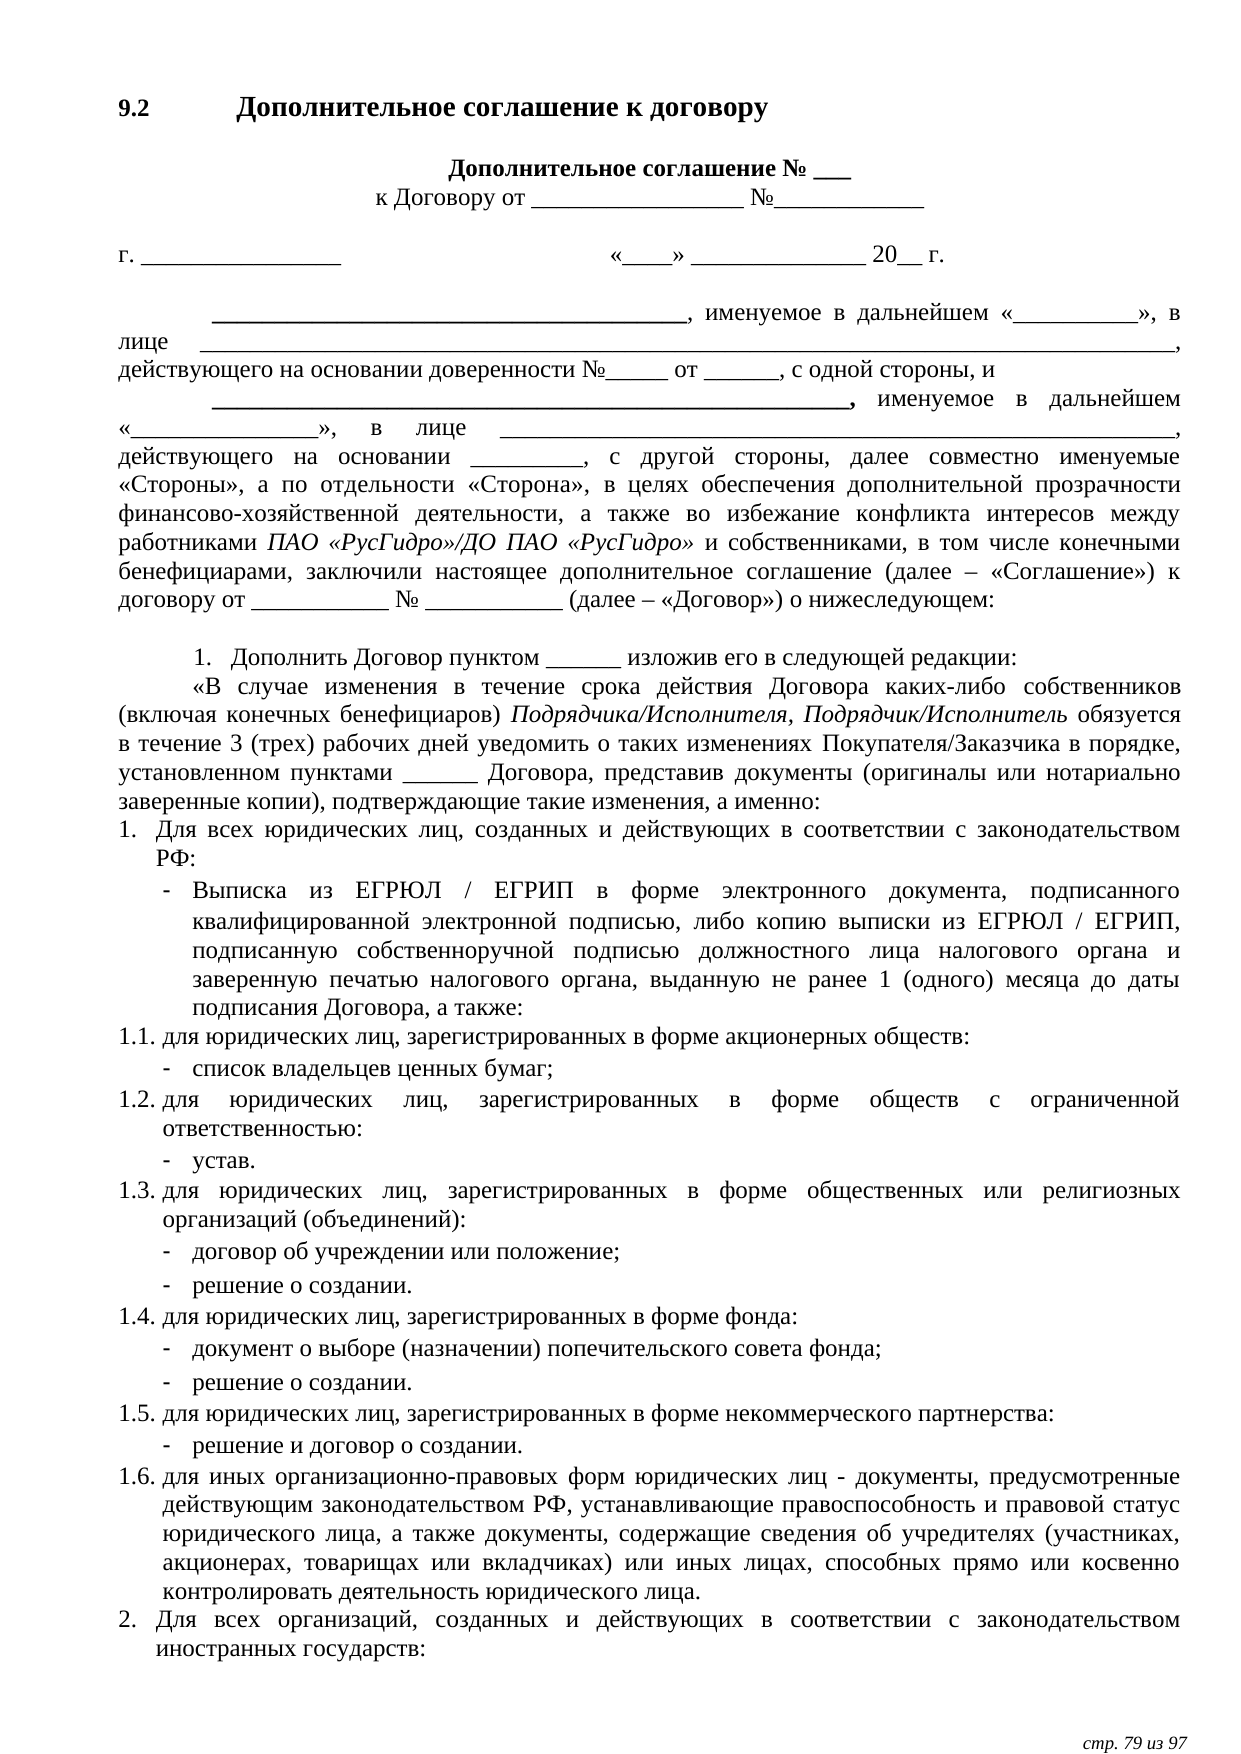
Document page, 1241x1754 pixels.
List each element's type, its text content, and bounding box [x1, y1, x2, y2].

list для юридических лиц, зарегистрированных в форме акционерных обществ: [118, 1021, 1181, 1050]
list для юридических лиц, зарегистрированных в форме фонда: [118, 1301, 1181, 1330]
list для юридических лиц, зарегистрированных в форме общественных или религиозных организаций (объединений): [118, 1176, 1181, 1233]
list Дополнить Договор пунктом ______ изложив его в следующей редакции: [193, 642, 1181, 671]
text ___________________________________________________, именуемое в дальнейшем «_______________», в лице ______________________________________________________, действующего на основании _________, с другой стороны, далее совместно именуемые «Стороны», а по отдельности «Сторона», в целях обеспечения дополнительной прозрачности финансово-хозяйственной деятельности, а также во избежание конфликта интересов между работниками ПАО «РусГидро»/ДО ПАО «РусГидро» и собственниками, в том числе конечными бенефициарами, заключили настоящее дополнительное соглашение (далее – «Соглашение») к договору от ___________ № ___________ (далее – «Договор») о нижеследующем: [118, 383, 1181, 613]
list решение о создании. [162, 1267, 1181, 1301]
text ______________________________________, именуемое в дальнейшем «__________», в лице ______________________________________________________________________________, действующего на основании доверенности №_____ от ______, с одной стороны, и [118, 297, 1181, 383]
list устав. [162, 1141, 1181, 1176]
subtitle Дополнительное соглашение к договору [118, 89, 1181, 122]
list документ о выборе (назначении) попечительского совета фонда; [162, 1330, 1181, 1364]
text «В случае изменения в течение срока действия Договора каких-либо собственников (включая конечных бенефициаров) Подрядчика/Исполнителя, Подрядчик/Исполнитель обязуется в течение 3 (трех) рабочих дней уведомить о таких изменениях Покупателя/Заказчика в порядке, установленном пунктами ______ Договора, представив документы (оригиналы или нотариально заверенные копии), подтверждающие такие изменения, а именно: [118, 671, 1181, 814]
list Для всех организаций, созданных и действующих в соответствии с законодательством иностранных государств: [118, 1604, 1181, 1662]
text Дополнительное соглашение № ___ [118, 153, 1181, 182]
list решение и договор о создании. [162, 1427, 1181, 1461]
list для юридических лиц, зарегистрированных в форме обществ с ограниченной ответственностью: [118, 1084, 1181, 1141]
text к Договору от _________________ №____________ [118, 182, 1181, 211]
list для юридических лиц, зарегистрированных в форме некоммерческого партнерства: [118, 1398, 1181, 1427]
list Выписка из ЕГРЮЛ / ЕГРИП в форме электронного документа, подписанного квалифицированной электронной подписью, либо копию выписки из ЕГРЮЛ / ЕГРИП, подписанную собственноручной подписью должностного лица налогового органа и заверенную печатью налогового органа, выданную не ранее 1 (одного) месяца до даты подписания Договора, а также: [162, 872, 1181, 1021]
text г. ________________ «____» ______________ 20__ г. [118, 239, 1181, 268]
list список владельцев ценных бумаг; [162, 1050, 1181, 1084]
list для иных организационно-правовых форм юридических лиц - документы, предусмотренные действующим законодательством РФ, устанавливающие правоспособность и правовой статус юридического лица, а также документы, содержащие сведения об учредителях (участниках, акционерах, товарищах или вкладчиках) или иных лицах, способных прямо или косвенно контролировать деятельность юридического лица. [118, 1461, 1181, 1604]
list договор об учреждении или положение; [162, 1233, 1181, 1267]
list Для всех юридических лиц, созданных и действующих в соответствии с законодательством РФ: [118, 814, 1181, 872]
list решение о создании. [162, 1364, 1181, 1398]
